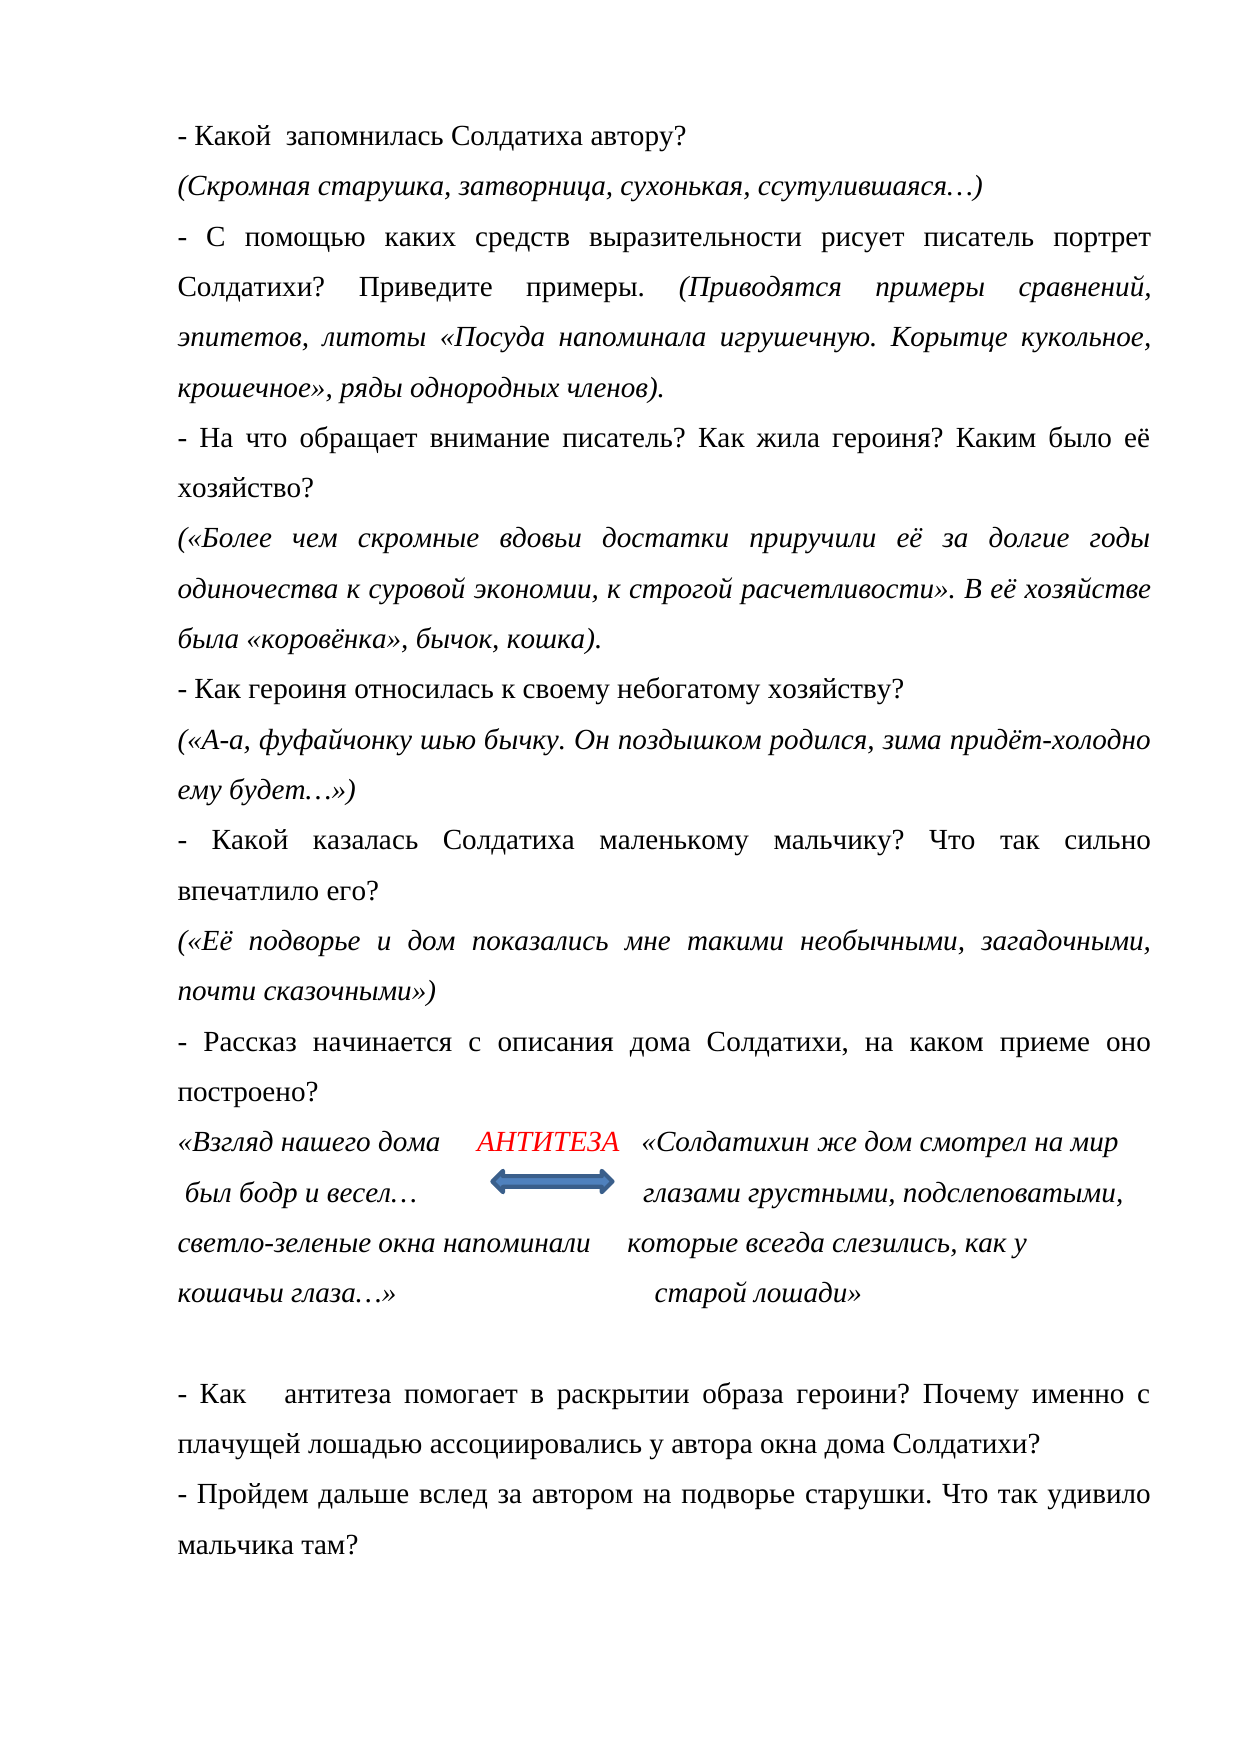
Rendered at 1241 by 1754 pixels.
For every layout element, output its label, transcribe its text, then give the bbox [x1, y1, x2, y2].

text - На что обращает внимание писатель? Как жила героиня? Каким было её хозяйство? [177, 420, 1152, 504]
text («Её подворье и дом показались мне такими необычными, загадочными, почти сказочными») [177, 923, 1152, 1007]
text - С помощью каких средств выразительности рисует писатель портрет Солдатихи? Приведите примеры. (Приводятся примеры сравнений, эпитетов, литоты «Посуда напоминала игрушечную. Корытце кукольное, крошечное», ряды однородных членов). [177, 219, 1152, 403]
text («Более чем скромные вдовьи достатки приручили её за долгие годы одиночества к суровой экономии, к строгой расчетливости». В её хозяйстве была «коровёнка», бычок, кошка). [177, 521, 1152, 655]
text (Скромная старушка, затворница, сухонькая, ссутулившаяся…) [177, 168, 1152, 202]
text - Пройдем дальше вслед за автором на подворье старушки. Что так удивило мальчика там? [177, 1477, 1152, 1560]
text кошачьи глаза…» старой лошади» [177, 1275, 1152, 1309]
text - Рассказ начинается с описания дома Солдатихи, на каком приеме оно построено? [177, 1024, 1152, 1108]
text - Как антитеза помогает в раскрытии образа героини? Почему именно с плачущей лошадью ассоциировались у автора окна дома Солдатихи? [177, 1376, 1152, 1460]
text был бодр и весел… глазами грустными, подслеповатыми, [177, 1175, 1152, 1208]
text - Какой казалась Солдатиха маленькому мальчику? Что так сильно впечатлило его? [177, 822, 1152, 906]
text светло-зеленые окна напоминали которые всегда слезились, как у [177, 1225, 1152, 1258]
text «Взгляд нашего дома АНТИТЕЗА «Солдатихин же дом смотрел на мир [177, 1124, 1152, 1158]
text («А-а, фуфайчонку шью бычку. Он поздышком родился, зима придёт-холодно ему будет…») [177, 722, 1152, 806]
text - Как героиня относилась к своему небогатому хозяйству? [177, 672, 1152, 705]
text - Какой запомнилась Солдатиха автору? [177, 118, 1152, 152]
